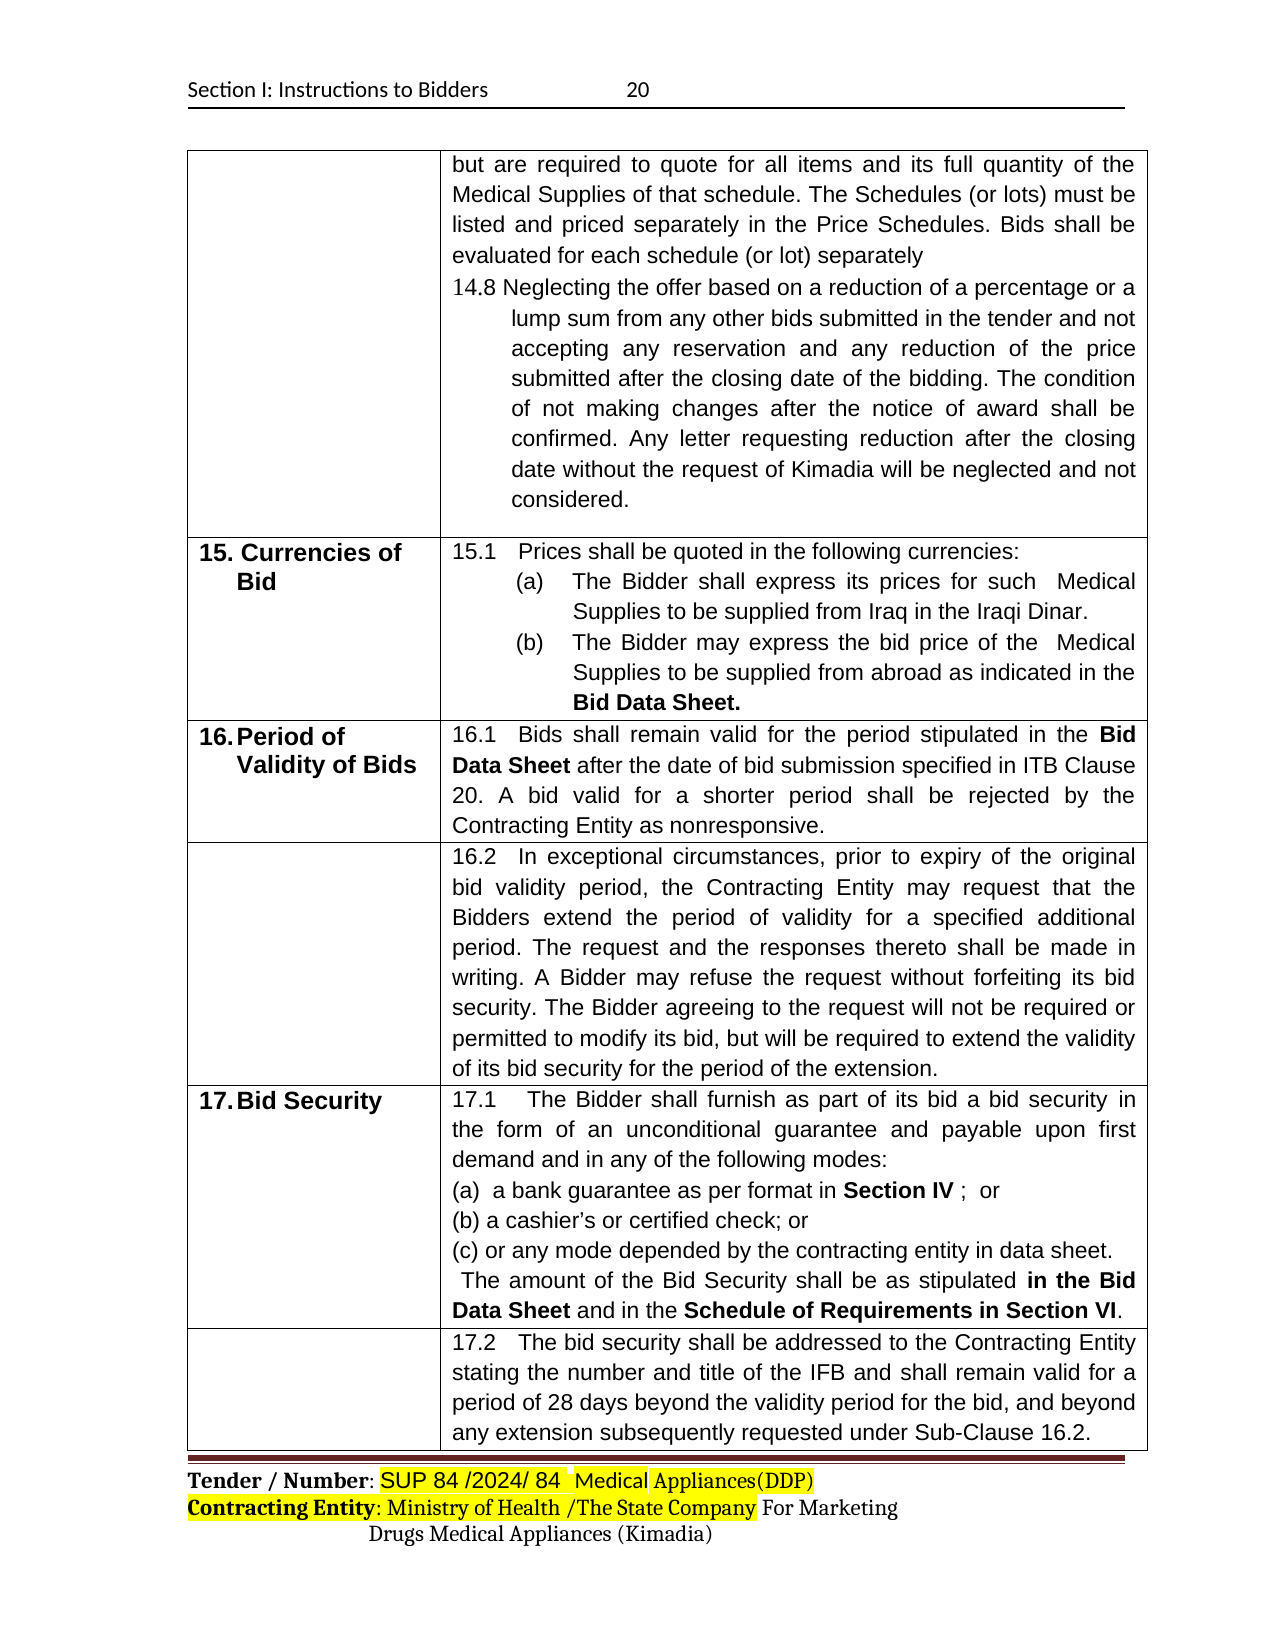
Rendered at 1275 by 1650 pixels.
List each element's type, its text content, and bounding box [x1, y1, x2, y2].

table_cell 17.2 The bid security shall be addressed to the Contracting Entity stating the number and title of the IFB and shall remain valid for a period of 28 days beyond the validity period for the bid, and beyond any extension subsequently requested under Sub-Clause 16.2. [441, 1329, 1147, 1449]
table_cell 16.1 Bids shall remain valid for the period stipulated in the Bid Data Sheet after the date of bid submission specified in ITB Clause 20. A bid valid for a shorter period shall be rejected by the Contracting Entity as nonresponsive. [441, 721, 1147, 842]
table_cell 16. Period of Validity of Bids [188, 721, 440, 842]
table_cell [188, 151, 440, 537]
table_cell 17.1 The Bidder shall furnish as part of its bid a bid security in the form of an unconditional guarantee and payable upon first demand and in any of the following modes: (a) a bank guarantee as per format in Section IV ; or (b) a cashier’s or certified check; or (c) or any mode depended by the contracting entity in data sheet. The amount of the Bid Security shall be as stipulated in the Bid Data Sheet and in the Schedule of Requirements in Section VI. [441, 1086, 1147, 1328]
table_cell [188, 1329, 440, 1449]
table_cell 17. Bid Security [188, 1086, 440, 1328]
table_cell 16.2 In exceptional circumstances, prior to expiry of the original bid validity period, the Contracting Entity may request that the Bidders extend the period of validity for a specified additional period. The request and the responses thereto shall be made in writing. A Bidder may refuse the request without forfeiting its bid security. The Bidder agreeing to the request will not be required or permitted to modify its bid, but will be required to extend the validity of its bid security for the period of the extension. [441, 843, 1147, 1085]
table_cell 15.1 Prices shall be quoted in the following currencies: (a) The Bidder shall express its prices for such Medical Supplies to be supplied from Iraq in the Iraqi Dinar. (b) The Bidder may express the bid price of the Medical Supplies to be supplied from abroad as indicated in the Bid Data Sheet. [441, 538, 1147, 720]
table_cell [441, 151, 1147, 537]
table_cell [188, 843, 440, 1085]
table_cell 15. Currencies of Bid [188, 538, 440, 720]
